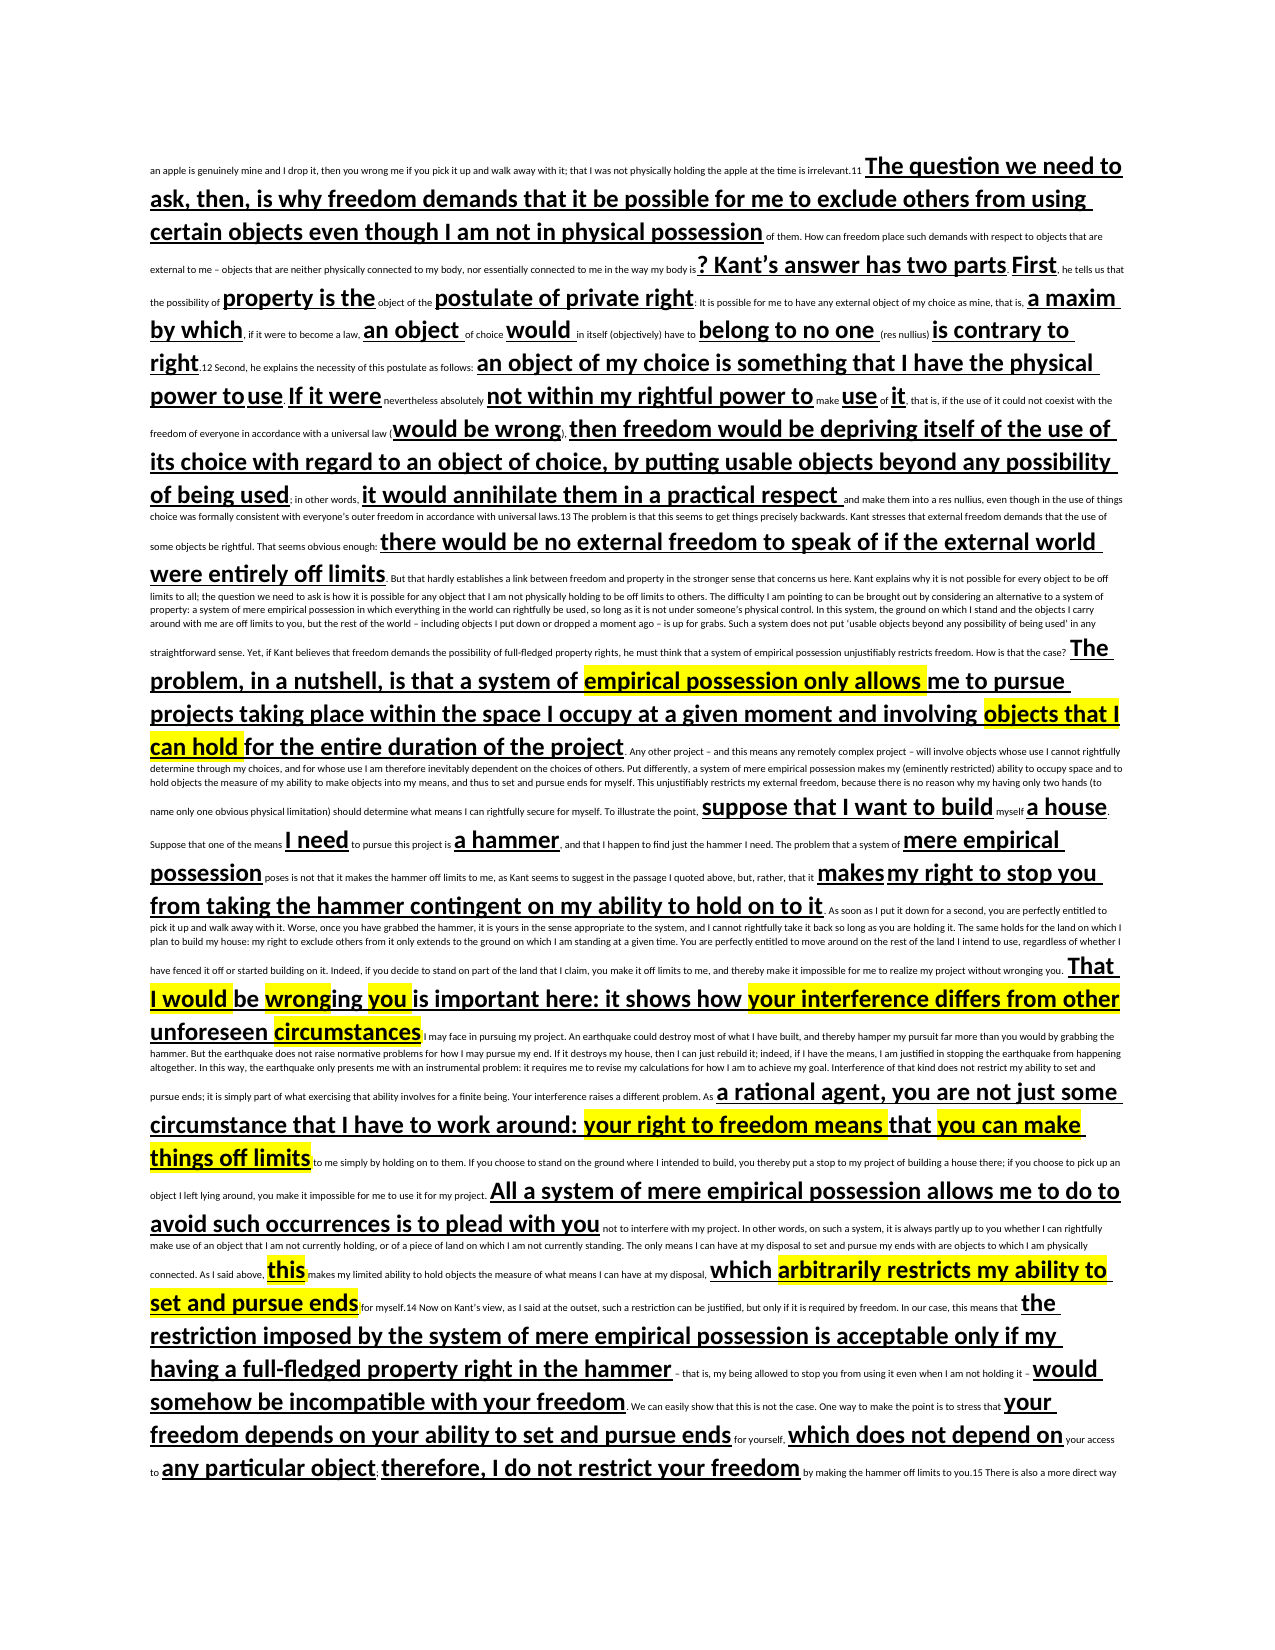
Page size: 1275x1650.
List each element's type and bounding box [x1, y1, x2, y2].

text [150, 150, 1125, 1483]
